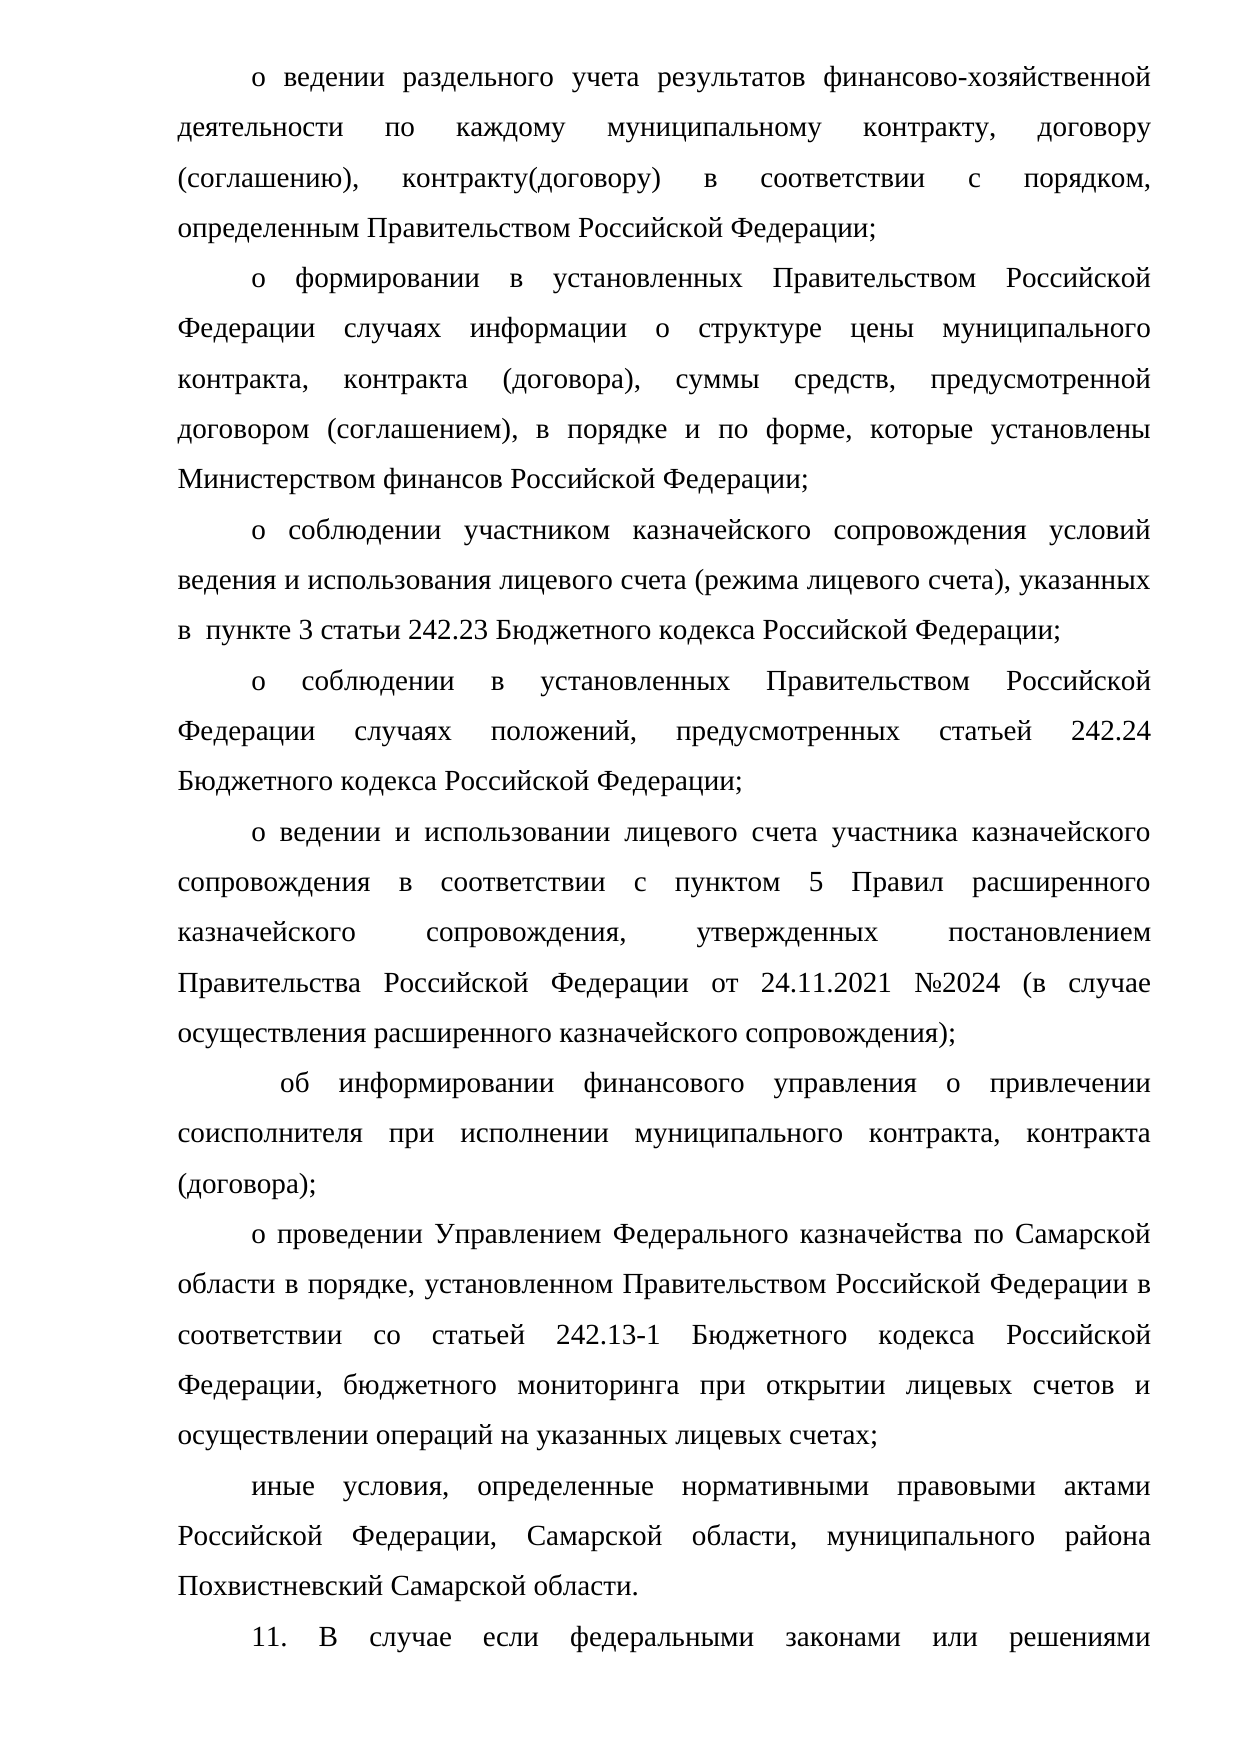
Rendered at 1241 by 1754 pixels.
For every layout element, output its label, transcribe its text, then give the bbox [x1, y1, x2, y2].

text о формировании в установленных Правительством Российской Федерации случаях информации о структуре цены муниципального контракта, контракта (договора), суммы средств, предусмотренной договором (соглашением), в порядке и по форме, которые установлены Министерством финансов Российской Федерации; [177, 260, 1152, 495]
text о ведении и использовании лицевого счета участника казначейского сопровождения в соответствии с пунктом 5 Правил расширенного казначейского сопровождения, утвержденных постановлением Правительства Российской Федерации от 24.11.2021 №2024 (в случае осуществления расширенного казначейского сопровождения); [177, 814, 1152, 1048]
text о соблюдении участником казначейского сопровождения условий ведения и использования лицевого счета (режима лицевого счета), указанных в пункте 3 статьи 242.23 Бюджетного кодекса Российской Федерации; [177, 512, 1152, 646]
text иные условия, определенные нормативными правовыми актами Российской Федерации, Самарской области, муниципального района Похвистневский Самарской области. [177, 1468, 1152, 1602]
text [177, 1619, 1152, 1652]
text о ведении раздельного учета результатов финансово-хозяйственной деятельности по каждому муниципальному контракту, договору (соглашению), контракту(договору) в соответствии с порядком, определенным Правительством Российской Федерации; [177, 59, 1152, 243]
text о соблюдении в установленных Правительством Российской Федерации случаях положений, предусмотренных статьей 242.24 Бюджетного кодекса Российской Федерации; [177, 663, 1152, 797]
text об информировании финансового управления о привлечении соисполнителя при исполнении муниципального контракта, контракта (договора); [177, 1065, 1152, 1199]
text о проведении Управлением Федерального казначейства по Самарской области в порядке, установленном Правительством Российской Федерации в соответствии со статьей 242.13-1 Бюджетного кодекса Российской Федерации, бюджетного мониторинга при открытии лицевых счетов и осуществлении операций на указанных лицевых счетах; [177, 1216, 1152, 1451]
